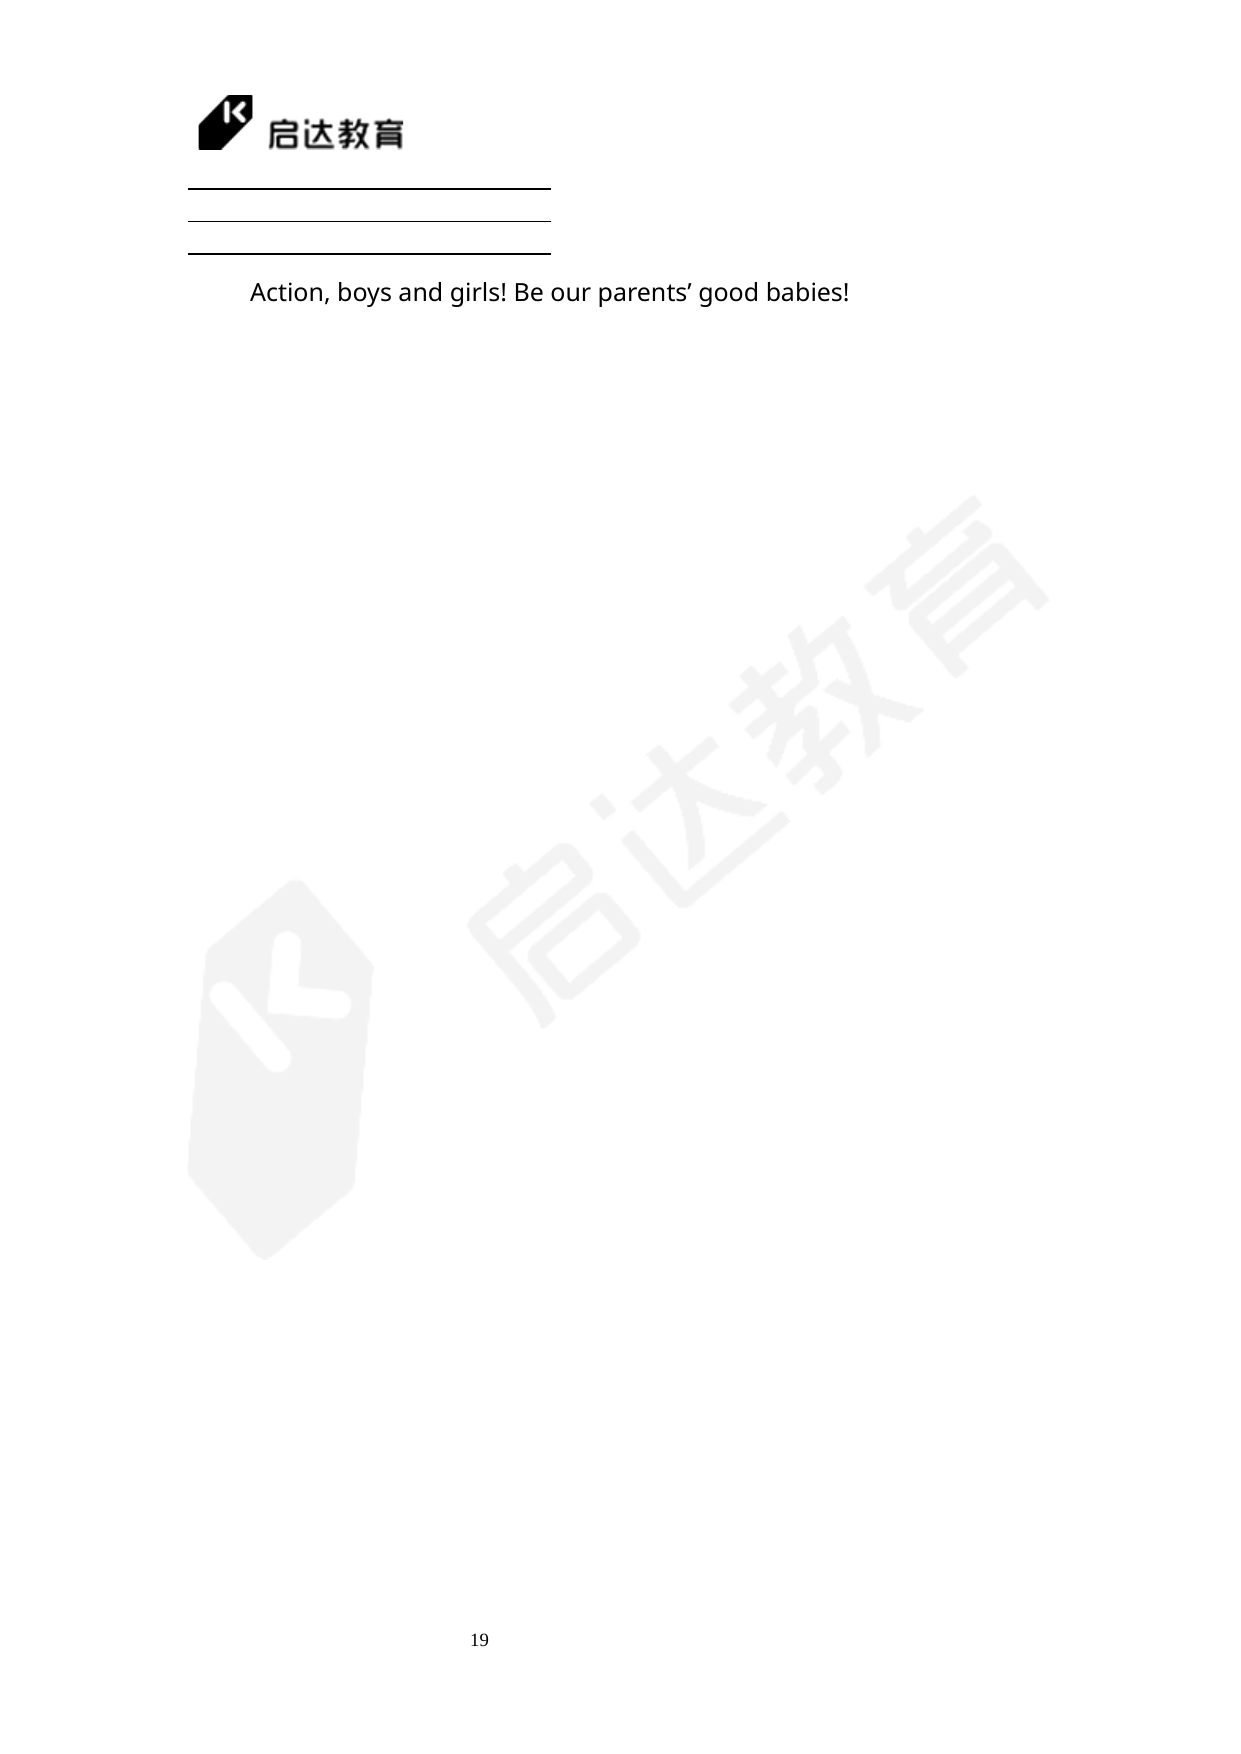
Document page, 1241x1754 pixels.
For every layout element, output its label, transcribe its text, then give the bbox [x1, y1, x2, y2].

picture [198, 95, 404, 150]
text Action, boys and girls! Be our parents’ good babies! [187, 259, 1053, 324]
